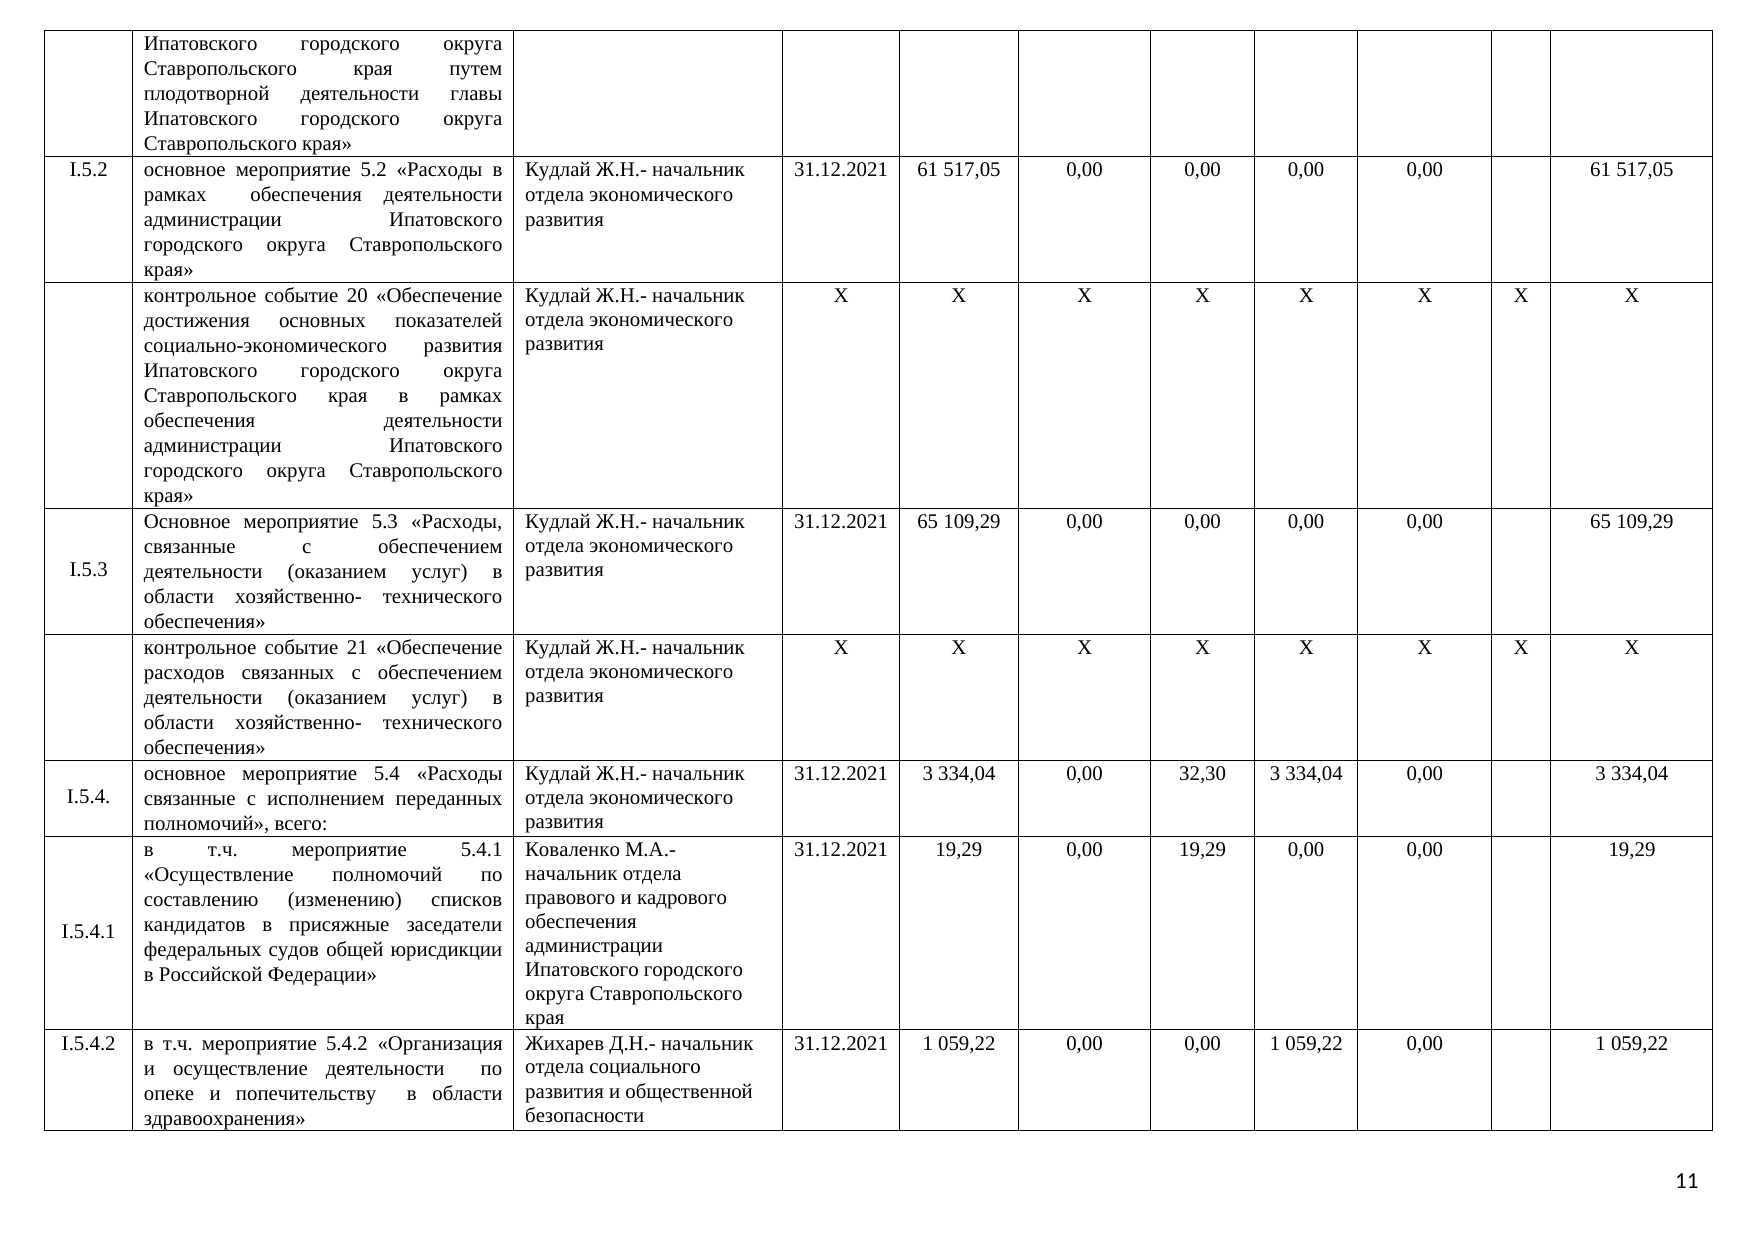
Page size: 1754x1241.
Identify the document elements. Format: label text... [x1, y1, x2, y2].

table_cell Х [1492, 283, 1550, 508]
table_cell 0,00 [1019, 157, 1150, 282]
table_cell 31.12.2021 [783, 157, 899, 282]
table_cell 31.12.2021 [783, 761, 899, 836]
table_cell [1492, 157, 1550, 282]
table_cell [1492, 761, 1550, 836]
table_cell 31.12.2021 [783, 1030, 899, 1130]
table_cell [45, 635, 132, 760]
table_cell Кудлай Ж.Н.- начальник отдела экономического развития [514, 761, 782, 836]
table_cell 19,29 [1151, 837, 1254, 1029]
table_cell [514, 1030, 782, 1130]
table_cell Основное мероприятие 5.3 «Расходы, связанные с обеспечением деятельности (оказанием услуг) в области хозяйственно- технического обеспечения» [133, 509, 513, 634]
table_cell Кудлай Ж.Н.- начальник отдела экономического развития [514, 283, 782, 508]
table_cell 0,00 [1151, 509, 1254, 634]
table_cell 3 334,04 [1551, 761, 1712, 836]
table_cell 0,00 [1151, 157, 1254, 282]
table_cell Х [1551, 31, 1712, 156]
table_cell 0,00 [1019, 761, 1150, 836]
table_cell 32,30 [1151, 761, 1254, 836]
table_cell 31.12.2021 [783, 837, 899, 1029]
table_cell Х [1019, 283, 1150, 508]
table_cell 65 109,29 [1551, 509, 1712, 634]
table_cell [1492, 1030, 1550, 1130]
table_cell 1 059,22 [1551, 1030, 1712, 1130]
table_cell контрольное событие 21 «Обеспечение расходов связанных с обеспечением деятельности (оказанием услуг) в области хозяйственно- технического обеспечения» [133, 635, 513, 760]
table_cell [133, 1030, 513, 1130]
table_cell [45, 283, 132, 508]
table_cell Х [783, 283, 899, 508]
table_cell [514, 31, 782, 156]
table_cell Х [1492, 31, 1550, 156]
table_cell 1 059,22 [900, 1030, 1018, 1130]
table_cell 19,29 [900, 837, 1018, 1029]
table_cell I.5.4. [45, 761, 132, 836]
table_cell I.5.3 [45, 509, 132, 634]
table_cell 0,00 [1358, 509, 1491, 634]
table_cell Х [1255, 283, 1357, 508]
table_cell 0,00 [1255, 837, 1357, 1029]
table_cell Х [1551, 635, 1712, 760]
table_cell в т.ч. мероприятие 5.4.1 «Осуществление полномочий по составлению (изменению) списков кандидатов в присяжные заседатели федеральных судов общей юрисдикции в Российской Федерации» [133, 837, 513, 1029]
table_cell 19,29 [1551, 837, 1712, 1029]
table_cell Х [900, 283, 1018, 508]
table_cell Х [1358, 283, 1491, 508]
table_cell Кудлай Ж.Н.- начальник отдела экономического развития [514, 635, 782, 760]
table_cell 3 334,04 [1255, 761, 1357, 836]
table_cell 65 109,29 [900, 509, 1018, 634]
table_cell Х [900, 31, 1018, 156]
table_cell Х [783, 31, 899, 156]
table_cell Х [1151, 31, 1254, 156]
table_cell 0,00 [1358, 1030, 1491, 1130]
table_cell основное мероприятие 5.4 «Расходы связанные с исполнением переданных полномочий», всего: [133, 761, 513, 836]
table_cell [45, 31, 132, 156]
table_cell Х [1255, 635, 1357, 760]
table_cell 0,00 [1019, 509, 1150, 634]
table_cell 31.12.2021 [783, 509, 899, 634]
table_cell Х [1151, 635, 1254, 760]
table_cell 0,00 [1151, 1030, 1254, 1130]
table_cell [1492, 837, 1550, 1029]
table_cell 0,00 [1358, 837, 1491, 1029]
table_cell Х [1019, 31, 1150, 156]
table_cell 0,00 [1358, 761, 1491, 836]
table_cell контрольное событие 20 «Обеспечение достижения основных показателей социально-экономического развития Ипатовского городского округа Ставропольского края в рамках обеспечения деятельности администрации Ипатовского городского округа Ставропольского края» [133, 283, 513, 508]
table_cell Х [1358, 635, 1491, 760]
table_cell 1 059,22 [1255, 1030, 1357, 1130]
table_cell Х [1151, 283, 1254, 508]
table_cell [1492, 509, 1550, 634]
table_cell 3 334,04 [900, 761, 1018, 836]
table_cell I.5.4.2 [45, 1030, 132, 1130]
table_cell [133, 31, 513, 156]
table_cell 61 517,05 [900, 157, 1018, 282]
table_cell Коваленко М.А.- начальник отдела правового и кадрового обеспечения администрации Ипатовского городского округа Ставропольского края [514, 837, 782, 1029]
table_cell Кудлай Ж.Н.- начальник отдела экономического развития [514, 509, 782, 634]
table_cell Х [1358, 31, 1491, 156]
table_cell 0,00 [1255, 509, 1357, 634]
table_cell Х [1019, 635, 1150, 760]
table_cell Х [900, 635, 1018, 760]
table_cell Х [1492, 635, 1550, 760]
table_cell 0,00 [1019, 837, 1150, 1029]
table_cell 61 517,05 [1551, 157, 1712, 282]
table_cell Х [1551, 283, 1712, 508]
table_cell Кудлай Ж.Н.- начальник отдела экономического развития [514, 157, 782, 282]
table_cell основное мероприятие 5.2 «Расходы в рамках обеспечения деятельности администрации Ипатовского городского округа Ставропольского края» [133, 157, 513, 282]
table_cell Х [1255, 31, 1357, 156]
table_cell 0,00 [1019, 1030, 1150, 1130]
table_cell Х [783, 635, 899, 760]
table_cell I.5.2 [45, 157, 132, 282]
table_cell I.5.4.1 [45, 837, 132, 1029]
table_cell 0,00 [1255, 157, 1357, 282]
table_cell 0,00 [1358, 157, 1491, 282]
